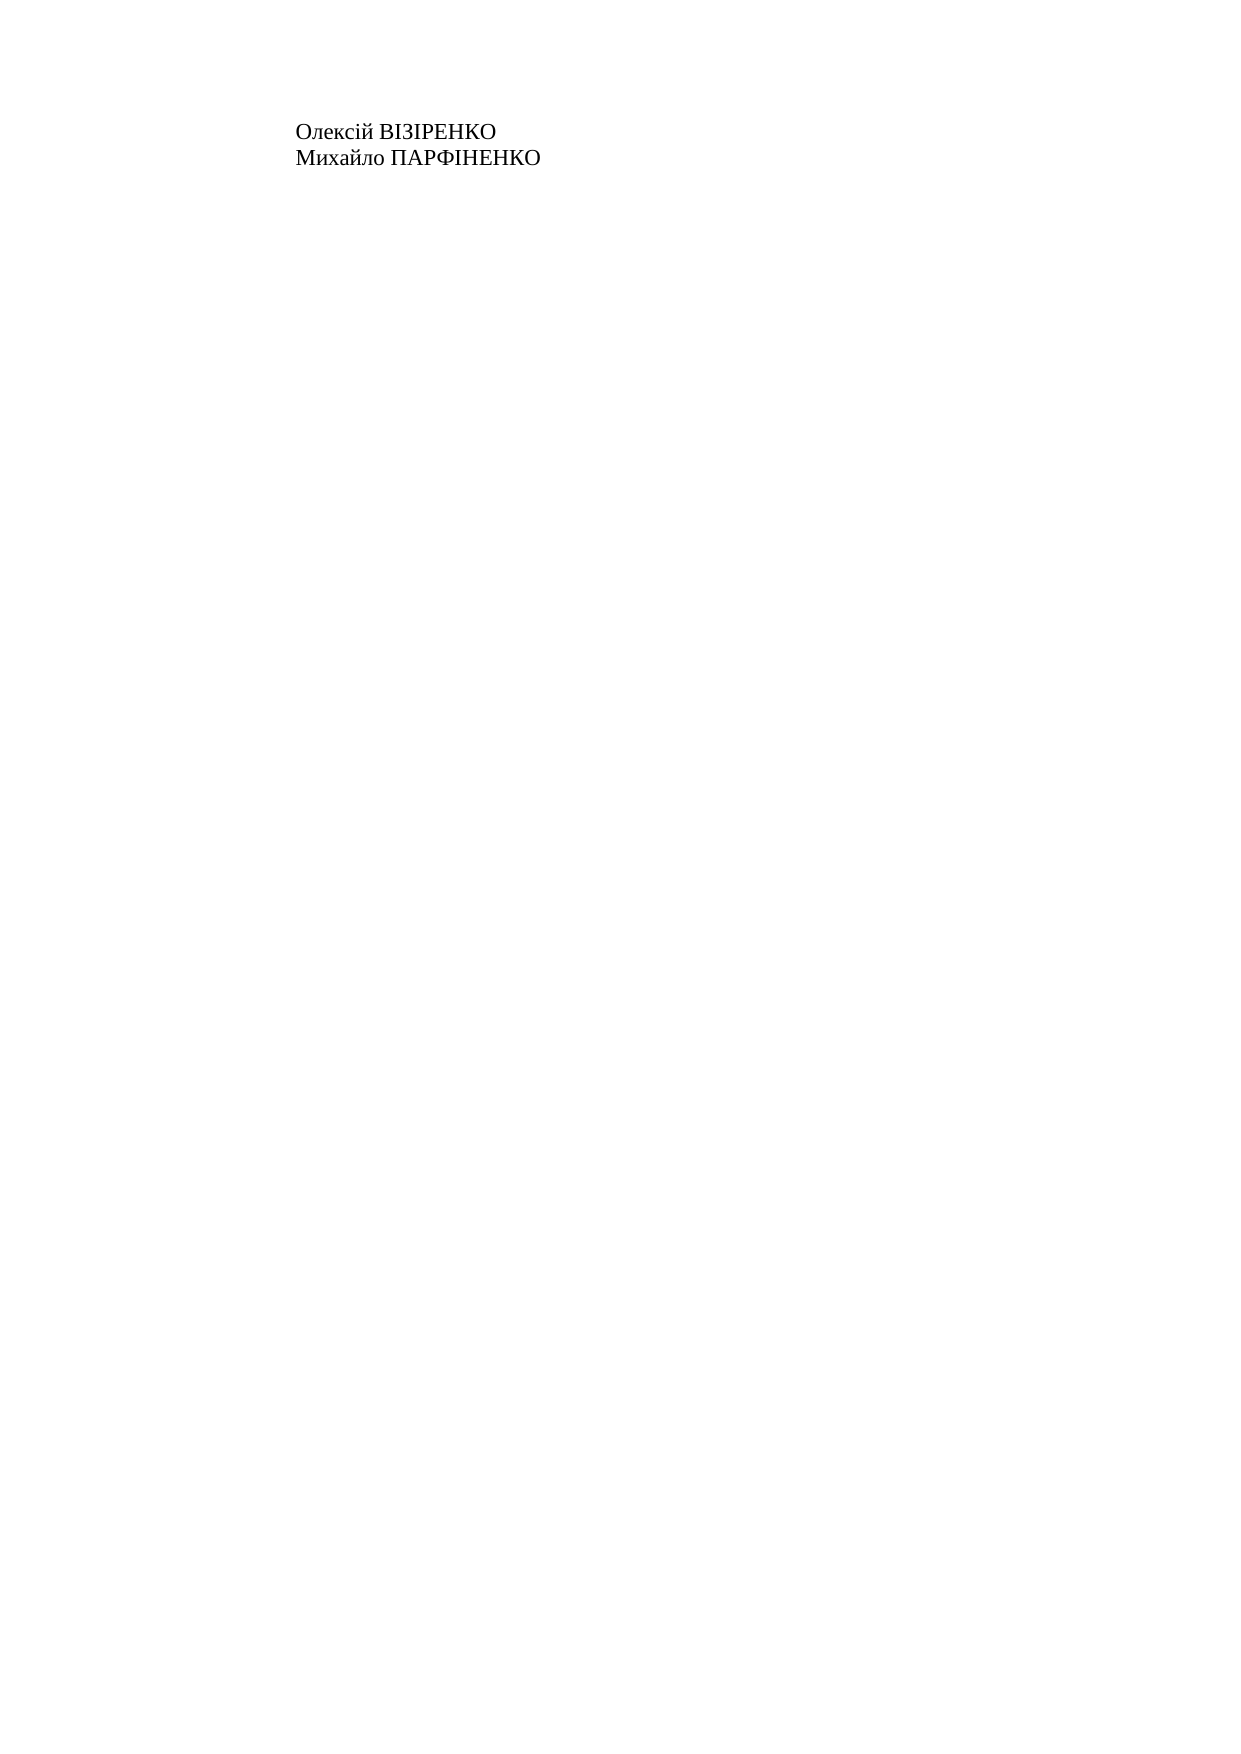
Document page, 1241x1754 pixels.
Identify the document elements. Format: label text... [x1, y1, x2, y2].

text Михайло ПАРФІНЕНКО [177, 144, 1181, 171]
text Олексій ВІЗІРЕНКО [177, 118, 1181, 144]
